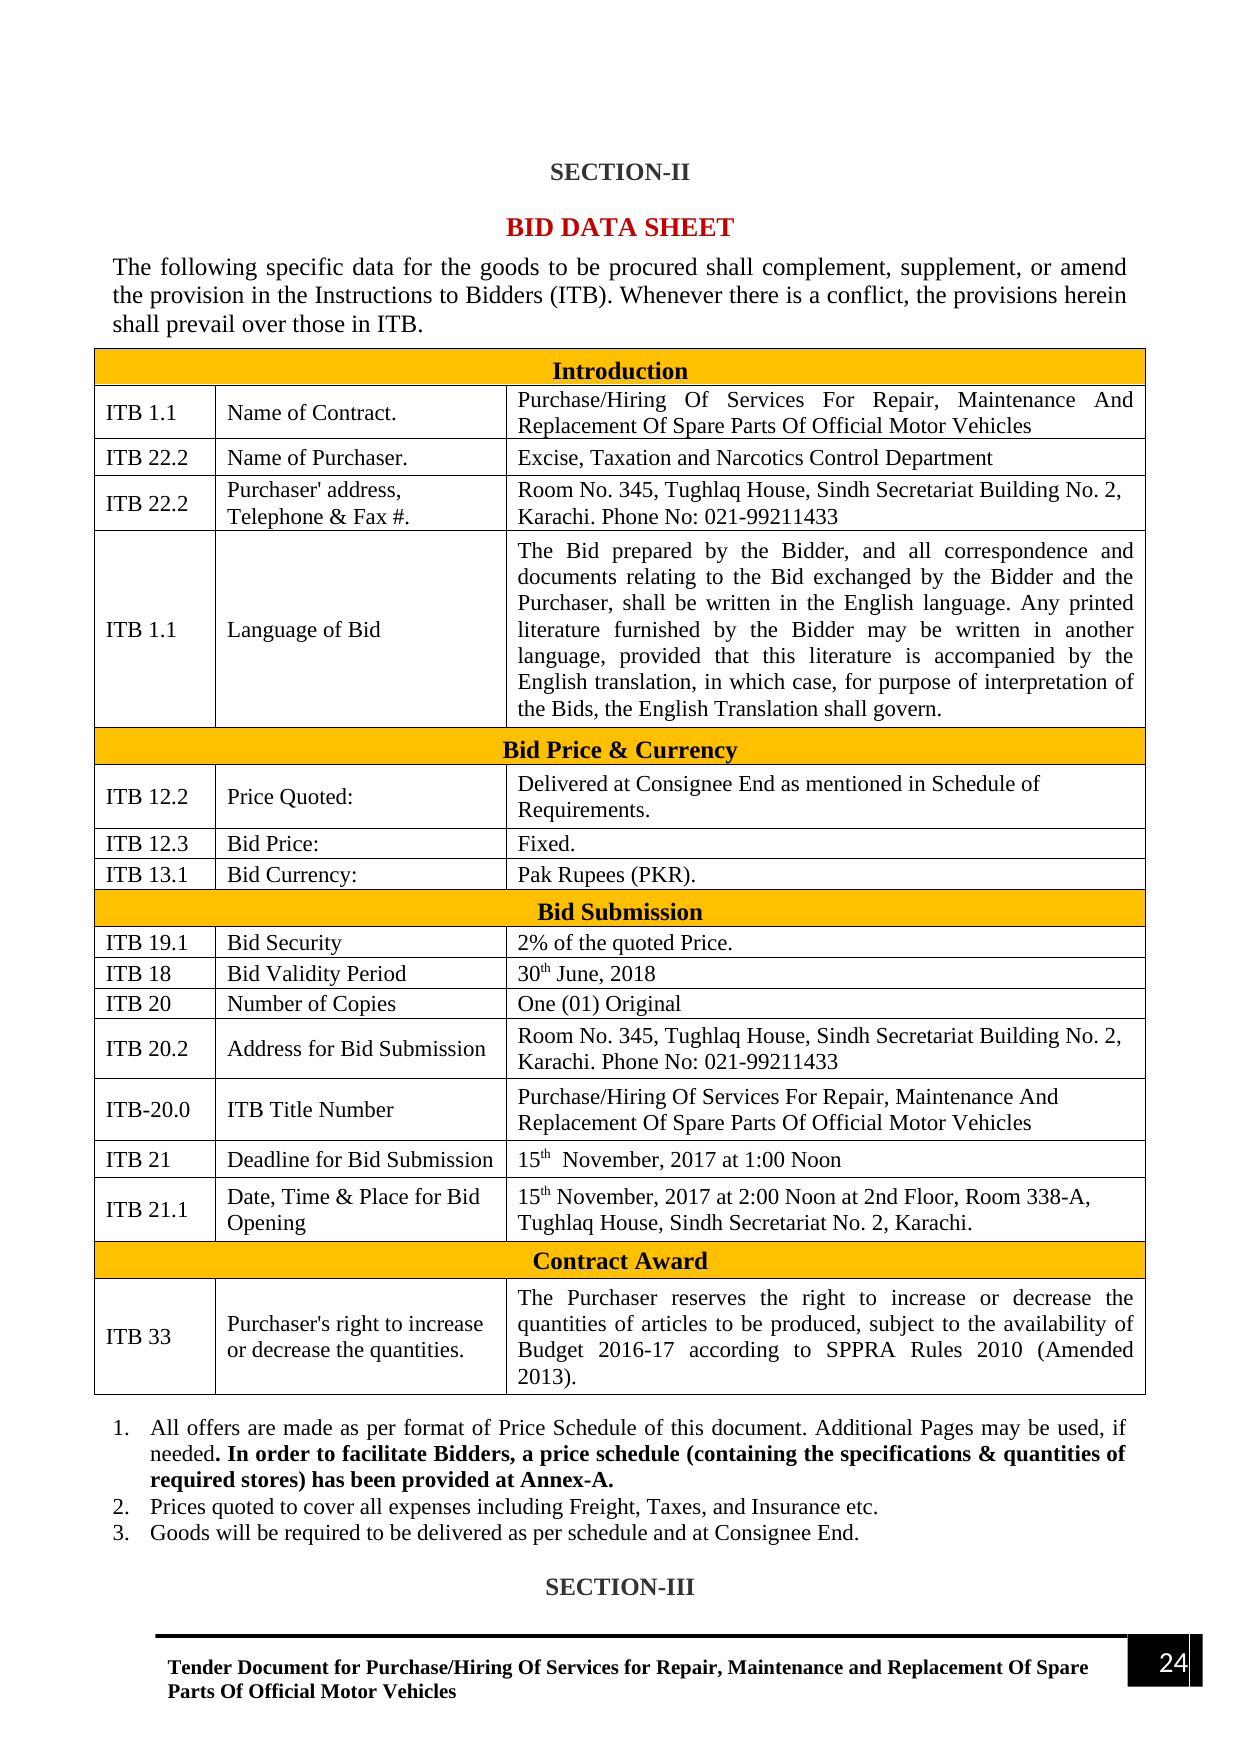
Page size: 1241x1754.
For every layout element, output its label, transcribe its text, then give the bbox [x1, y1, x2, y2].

list All offers are made as per format of Price Schedule of this document. Additional Pages may be used, if needed. In order to facilitate Bidders, a price schedule (containing the specifications & quantities of required stores) has been provided at Annex-A. [112, 1414, 1128, 1493]
table_cell ITB 22.2 [95, 439, 215, 475]
table_cell Name of Purchaser. [216, 439, 506, 475]
table_cell Fixed. [507, 829, 1145, 858]
table_cell Bid Currency: [216, 859, 506, 889]
table_cell ITB-20.0 [95, 1079, 215, 1140]
table_cell Excise, Taxation and Narcotics Control Department [507, 439, 1145, 475]
table_cell Date, Time & Place for Bid Opening [216, 1178, 506, 1241]
table_cell Address for Bid Submission [216, 1019, 506, 1077]
table_cell ITB 1.1 [95, 531, 215, 727]
table_cell One (01) Original [507, 989, 1145, 1018]
table_cell The Bid prepared by the Bidder, and all correspondence and documents relating to the Bid exchanged by the Bidder and the Purchaser, shall be written in the English language. Any printed literature furnished by the Bidder may be written in another language, provided that this literature is accompanied by the English translation, in which case, for purpose of interpretation of the Bids, the English Translation shall govern. [507, 531, 1145, 727]
table_cell 15th November, 2017 at 1:00 Noon [507, 1141, 1145, 1177]
table_cell Bid Price: [216, 829, 506, 858]
table_cell Bid Submission [95, 890, 1145, 926]
table_cell Purchaser' address, Telephone & Fax #. [216, 476, 506, 530]
table_cell Purchaser's right to increase or decrease the quantities. [216, 1279, 506, 1393]
table_cell ITB 12.3 [95, 829, 215, 858]
table_cell Deadline for Bid Submission [216, 1141, 506, 1177]
list Prices quoted to cover all expenses including Freight, Taxes, and Insurance etc. [112, 1493, 1128, 1519]
list Goods will be required to be delivered as per schedule and at Consignee End. [112, 1519, 1128, 1545]
table_cell ITB 13.1 [95, 859, 215, 889]
table_cell 30th June, 2018 [507, 958, 1145, 988]
text The following specific data for the goods to be procured shall complement, supplement, or amend the provision in the Instructions to Bidders (ITB). Whenever there is a conflict, the provisions herein shall prevail over those in ITB. [112, 252, 1128, 338]
table_cell Pak Rupees (PKR). [507, 859, 1145, 889]
table_cell Room No. 345, Tughlaq House, Sindh Secretariat Building No. 2, Karachi. Phone No: 021-99211433 [507, 1019, 1145, 1077]
table_cell The Purchaser reserves the right to increase or decrease the quantities of articles to be produced, subject to the availability of Budget 2016-17 according to SPPRA Rules 2010 (Amended 2013). [507, 1279, 1145, 1393]
table_cell ITB 19.1 [95, 927, 215, 957]
table_cell ITB 18 [95, 958, 215, 988]
table_cell 15th November, 2017 at 2:00 Noon at 2nd Floor, Room 338-A, Tughlaq House, Sindh Secretariat No. 2, Karachi. [507, 1178, 1145, 1241]
table_cell Number of Copies [216, 989, 506, 1018]
table_cell Language of Bid [216, 531, 506, 727]
table_cell ITB 21 [95, 1141, 215, 1177]
table_cell Bid Validity Period [216, 958, 506, 988]
table_cell Delivered at Consignee End as mentioned in Schedule of Requirements. [507, 765, 1145, 827]
table_cell Bid Security [216, 927, 506, 957]
table_cell Bid Price & Currency [95, 728, 1145, 764]
table_cell Price Quoted: [216, 765, 506, 827]
table_cell Purchase/Hiring Of Services For Repair, Maintenance And Replacement Of Spare Parts Of Official Motor Vehicles [507, 1079, 1145, 1140]
table_cell Purchase/Hiring Of Services For Repair, Maintenance And Replacement Of Spare Parts Of Official Motor Vehicles [507, 386, 1145, 438]
table_cell 2% of the quoted Price. [507, 927, 1145, 957]
table_cell ITB 12.2 [95, 765, 215, 827]
text BID DATA SHEET [112, 211, 1128, 242]
table_cell ITB 1.1 [95, 386, 215, 438]
table_cell ITB 20.2 [95, 1019, 215, 1077]
text SECTION-III [112, 1572, 1128, 1601]
table_cell ITB 20 [95, 989, 215, 1018]
table_header Introduction [95, 349, 1145, 384]
table_cell ITB Title Number [216, 1079, 506, 1140]
table_cell ITB 21.1 [95, 1178, 215, 1241]
table_cell Contract Award [95, 1242, 1145, 1278]
table_cell Room No. 345, Tughlaq House, Sindh Secretariat Building No. 2, Karachi. Phone No: 021-99211433 [507, 476, 1145, 530]
table_cell ITB 33 [95, 1279, 215, 1393]
table_cell Name of Contract. [216, 386, 506, 438]
table_cell ITB 22.2 [95, 476, 215, 530]
text SECTION-II [112, 157, 1128, 186]
